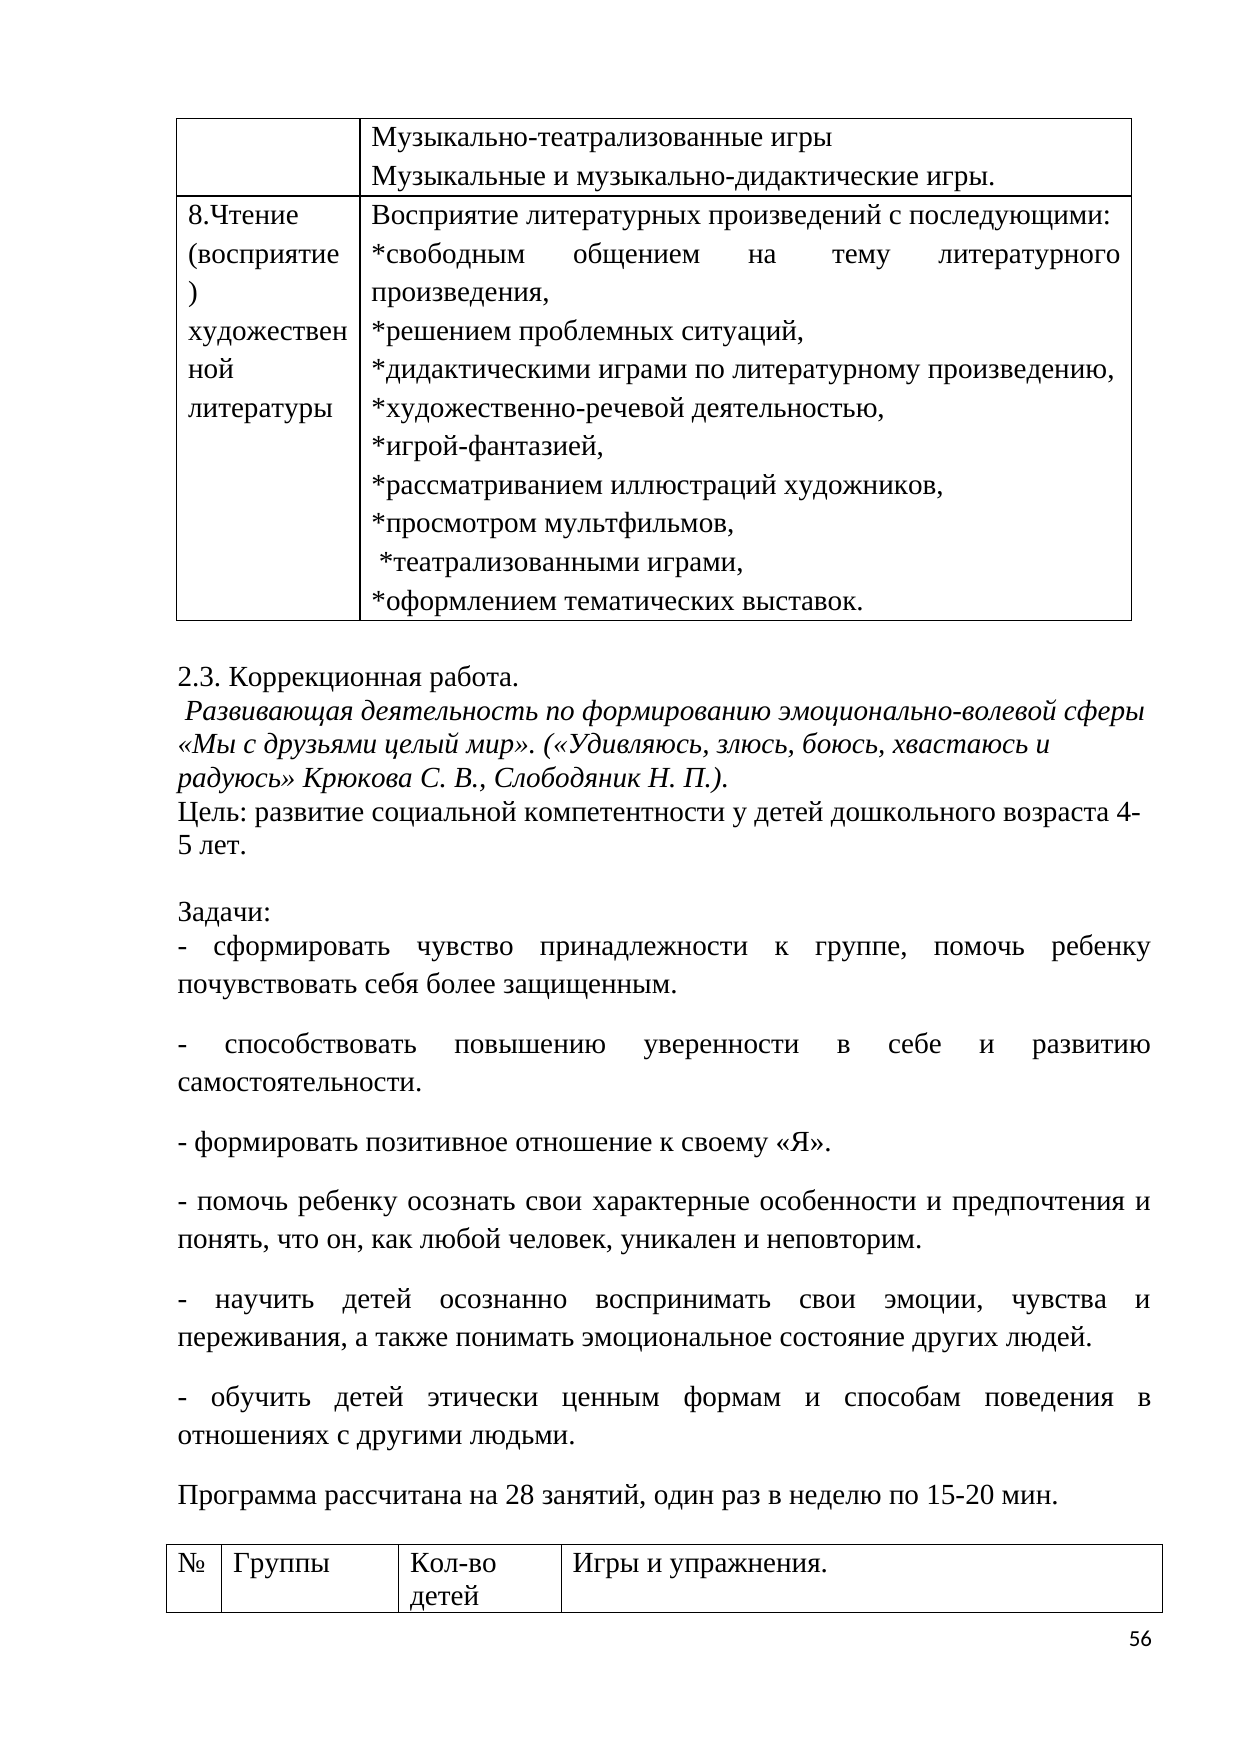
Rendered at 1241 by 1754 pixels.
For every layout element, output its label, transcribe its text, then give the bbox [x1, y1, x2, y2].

text Задачи: [177, 894, 1152, 928]
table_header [361, 119, 1131, 195]
table_header Группы [222, 1545, 398, 1612]
table_header Игры и упражнения. [562, 1545, 1162, 1612]
text - способствовать повышению уверенности в себе и развитию самостоятельности. [177, 1026, 1152, 1098]
table_header № [167, 1545, 221, 1612]
text - научить детей осознанно воспринимать свои эмоции, чувства и переживания, а также понимать эмоциональное состояние других людей. [177, 1281, 1152, 1353]
text Развивающая деятельность по формированию эмоционально-волевой сферы «Мы с друзьями целый мир». («Удивляюсь, злюсь, боюсь, хвастаюсь и радуюсь» Крюкова С. В., Слободяник Н. П.). [177, 693, 1152, 794]
text - помочь ребенку осознать свои характерные особенности и предпочтения и понять, что он, как любой человек, уникален и неповторим. [177, 1183, 1152, 1255]
table_header 8.Чтение (восприятие) художественной литературы [177, 197, 359, 620]
text Цель: развитие социальной компетентности у детей дошкольного возраста 4-5 лет. [177, 794, 1152, 861]
text - сформировать чувство принадлежности к группе, помочь ребенку почувствовать себя более защищенным. [177, 928, 1152, 1000]
text - формировать позитивное отношение к своему «Я». [177, 1124, 1152, 1157]
text Программа рассчитана на 28 занятий, один раз в неделю по 15-20 мин. [177, 1477, 1152, 1510]
text 2.3. Коррекционная работа. [177, 659, 1152, 693]
text - обучить детей этически ценным формам и способам поведения в отношениях с другими людьми. [177, 1379, 1152, 1451]
table_header Кол-во детей [399, 1545, 561, 1612]
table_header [177, 119, 359, 195]
table_header Восприятие литературных произведений с последующими: *свободным общением на тему литературного произведения, *решением проблемных ситуаций, *дидактическими играми по литературному произведению, *художественно-речевой деятельностью, *игрой-фантазией, *рассматриванием иллюстраций художников, *просмотром мультфильмов, *театрализованными играми, *оформлением тематических выставок. [361, 197, 1131, 620]
